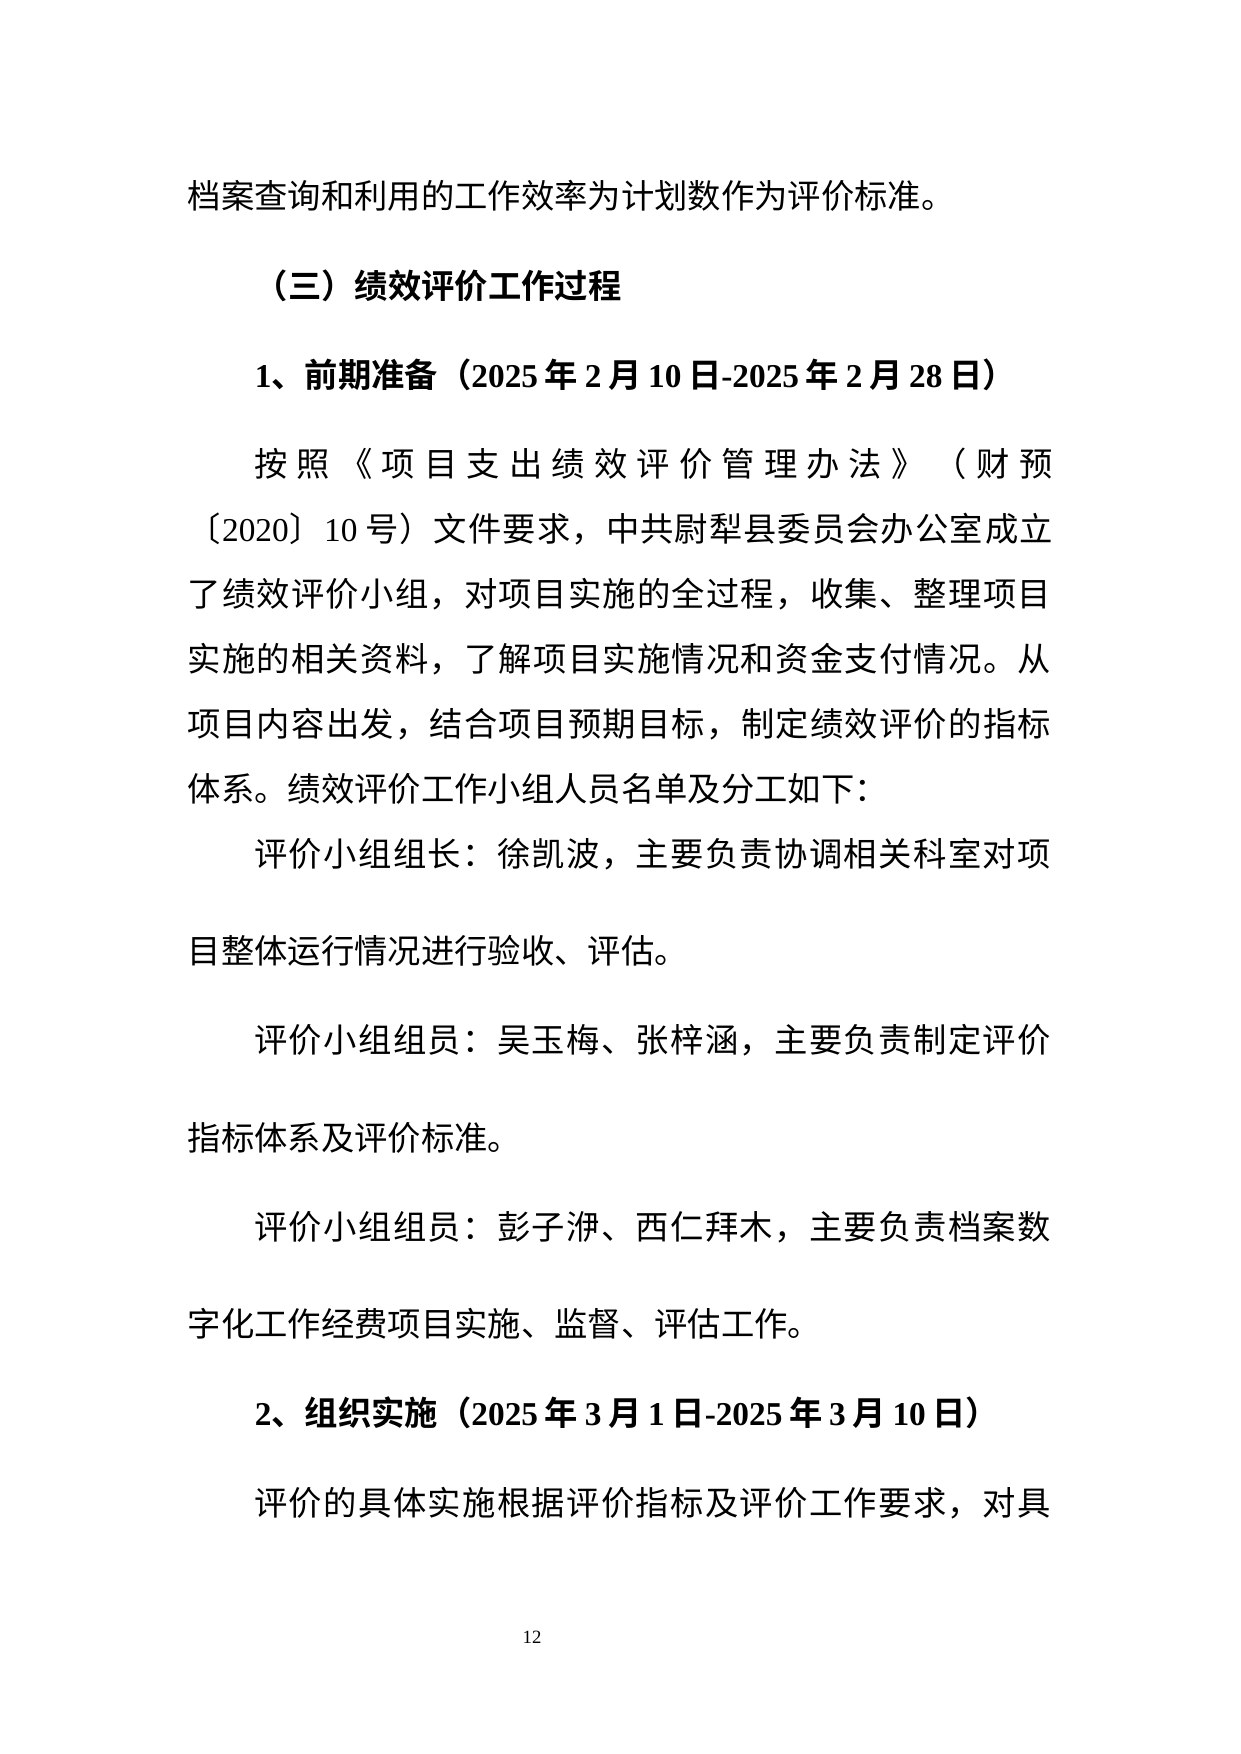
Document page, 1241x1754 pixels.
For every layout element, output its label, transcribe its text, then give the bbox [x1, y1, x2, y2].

text （三）绩效评价工作过程 [187, 251, 1053, 316]
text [187, 1468, 1053, 1533]
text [187, 162, 1053, 227]
text 2、组织实施（2025年3月1日-2025年3月10日） [187, 1379, 1053, 1444]
text 按照《项目支出绩效评价管理办法》（财预〔2020〕10号）文件要求，中共尉犁县委员会办公室成立了绩效评价小组，对项目实施的全过程，收集、整理项目实施的相关资料，了解项目实施情况和资金支付情况。从项目内容出发，结合项目预期目标，制定绩效评价的指标体系。绩效评价工作小组人员名单及分工如下： [187, 429, 1053, 819]
text 评价小组组员：吴玉梅、张梓涵，主要负责制定评价指标体系及评价标准。 [187, 1006, 1053, 1168]
text 1、前期准备（2025年2月10日-2025年2月28日） [187, 340, 1053, 405]
text 评价小组组长：徐凯波，主要负责协调相关科室对项目整体运行情况进行验收、评估。 [187, 819, 1053, 982]
text 评价小组组员：彭子洢、西仁拜木，主要负责档案数字化工作经费项目实施、监督、评估工作。 [187, 1192, 1053, 1355]
